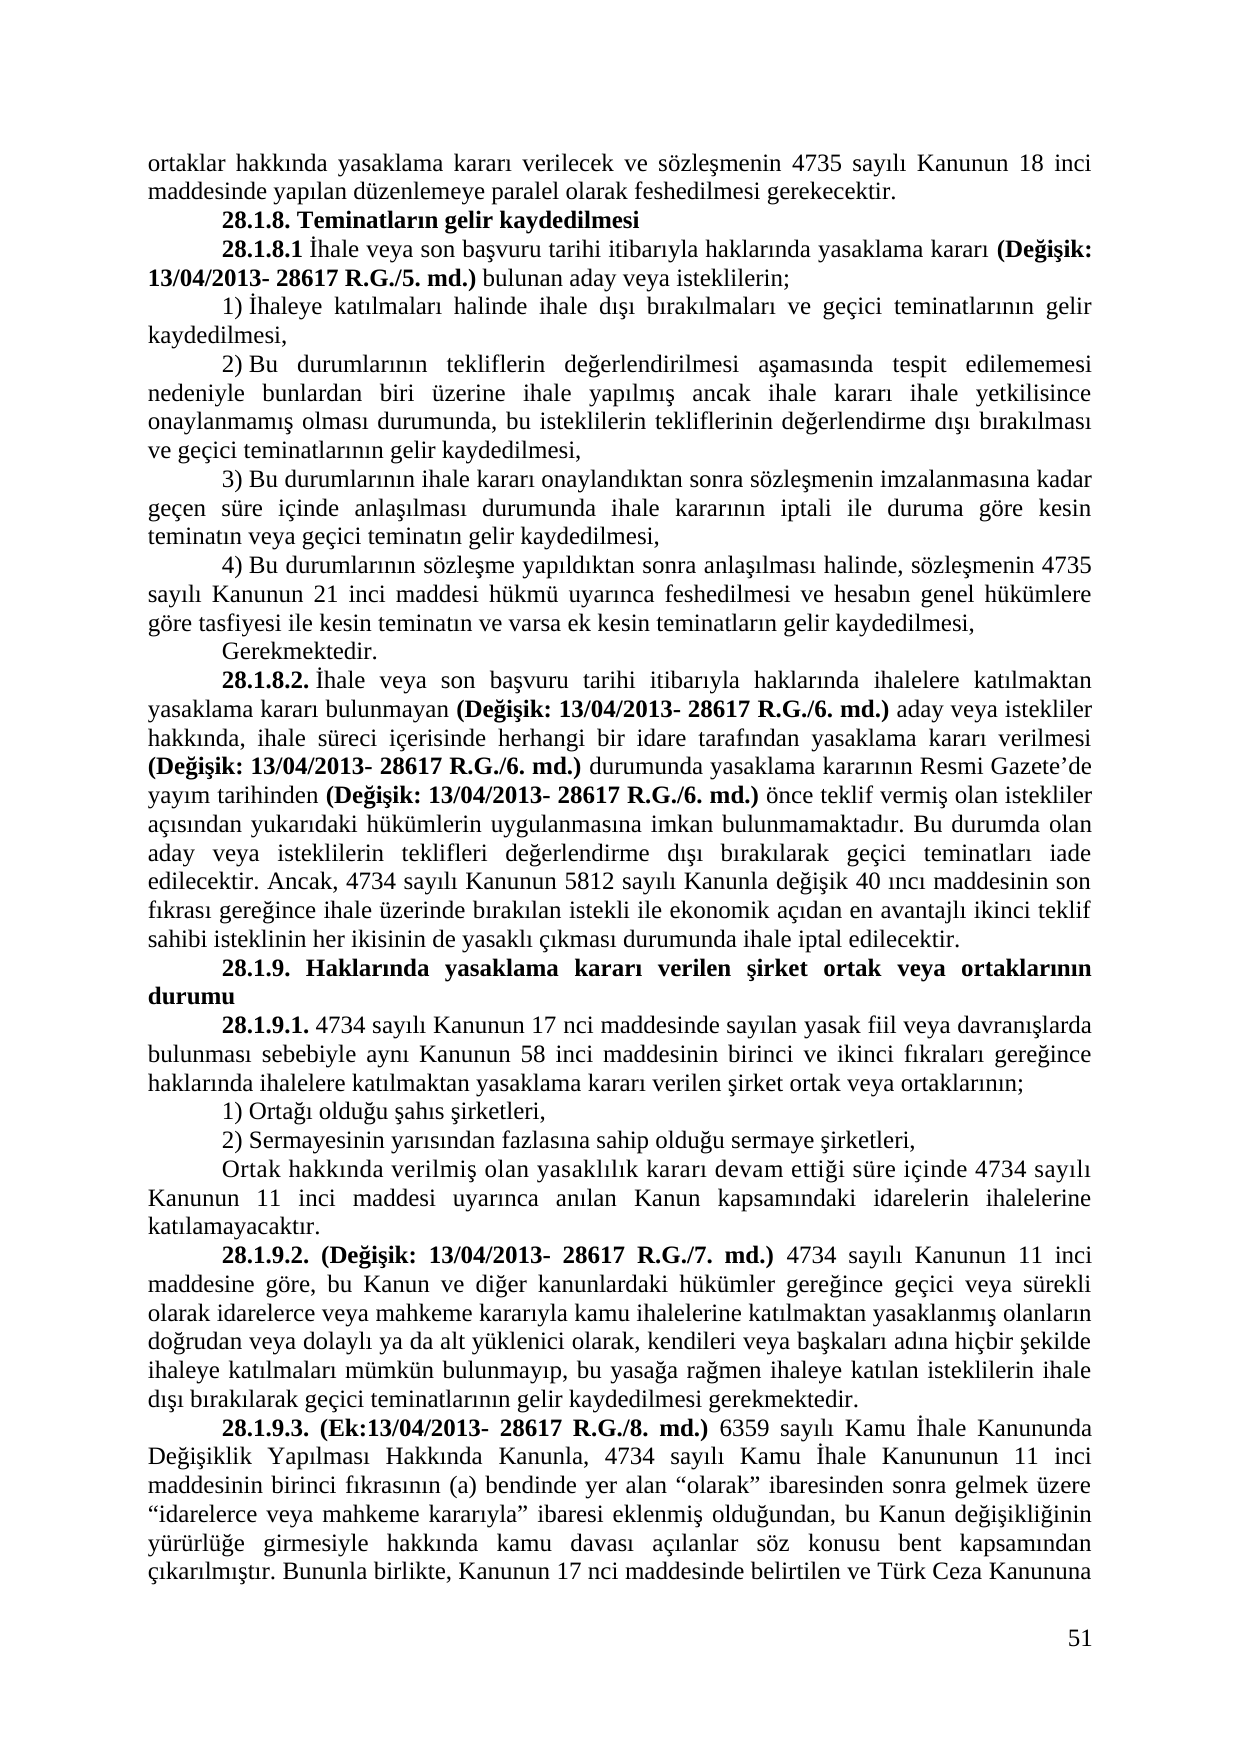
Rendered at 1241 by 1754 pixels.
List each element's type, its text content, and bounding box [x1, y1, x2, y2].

text 2) Bu durumlarının tekliflerin değerlendirilmesi aşamasında tespit edilememesi nedeniyle bunlardan biri üzerine ihale yapılmış ancak ihale kararı ihale yetkilisince onaylanmamış olması durumunda, bu isteklilerin tekliflerinin değerlendirme dışı bırakılması ve geçici teminatlarının gelir kaydedilmesi, [148, 349, 1092, 464]
text 1) İhaleye katılmaları halinde ihale dışı bırakılmaları ve geçici teminatlarının gelir kaydedilmesi, [148, 291, 1092, 349]
text 28.1.8.1 İhale veya son başvuru tarihi itibarıyla haklarında yasaklama kararı (Değişik: 13/04/2013- 28617 R.G./5. md.) bulunan aday veya isteklilerin; [148, 234, 1092, 291]
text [148, 1413, 1092, 1585]
text Gerekmektedir. [148, 636, 1092, 665]
text 28.1.8.2. İhale veya son başvuru tarihi itibarıyla haklarında ihalelere katılmaktan yasaklama kararı bulunmayan (Değişik: 13/04/2013- 28617 R.G./6. md.) aday veya istekliler hakkında, ihale süreci içerisinde herhangi bir idare tarafından yasaklama kararı verilmesi (Değişik: 13/04/2013- 28617 R.G./6. md.) durumunda yasaklama kararının Resmi Gazete’de yayım tarihinden (Değişik: 13/04/2013- 28617 R.G./6. md.) önce teklif vermiş olan istekliler açısından yukarıdaki hükümlerin uygulanmasına imkan bulunmamaktadır. Bu durumda olan aday veya isteklilerin teklifleri değerlendirme dışı bırakılarak geçici teminatları iade edilecektir. Ancak, 4734 sayılı Kanunun 5812 sayılı Kanunla değişik 40 ıncı maddesinin son fıkrası gereğince ihale üzerinde bırakılan istekli ile ekonomik açıdan en avantajlı ikinci teklif sahibi isteklinin her ikisinin de yasaklı çıkması durumunda ihale iptal edilecektir. [148, 665, 1092, 953]
text 28.1.9. Haklarında yasaklama kararı verilen şirket ortak veya ortaklarının durumu [148, 953, 1092, 1010]
text 4) Bu durumlarının sözleşme yapıldıktan sonra anlaşılması halinde, sözleşmenin 4735 sayılı Kanunun 21 inci maddesi hükmü uyarınca feshedilmesi ve hesabın genel hükümlere göre tasfiyesi ile kesin teminatın ve varsa ek kesin teminatların gelir kaydedilmesi, [148, 550, 1092, 636]
text 28.1.8. Teminatların gelir kaydedilmesi [148, 205, 1092, 234]
text Ortak hakkında verilmiş olan yasaklılık kararı devam ettiği süre içinde 4734 sayılı Kanunun 11 inci maddesi uyarınca anılan Kanun kapsamındaki idarelerin ihalelerine katılamayacaktır. [148, 1154, 1092, 1240]
text 2) Sermayesinin yarısından fazlasına sahip olduğu sermaye şirketleri, [148, 1125, 1092, 1154]
text 3) Bu durumlarının ihale kararı onaylandıktan sonra sözleşmenin imzalanmasına kadar geçen süre içinde anlaşılması durumunda ihale kararının iptali ile duruma göre kesin teminatın veya geçici teminatın gelir kaydedilmesi, [148, 464, 1092, 550]
text 1) Ortağı olduğu şahıs şirketleri, [148, 1096, 1092, 1125]
text 28.1.9.1. 4734 sayılı Kanunun 17 nci maddesinde sayılan yasak fiil veya davranışlarda bulunması sebebiyle aynı Kanunun 58 inci maddesinin birinci ve ikinci fıkraları gereğince haklarında ihalelere katılmaktan yasaklama kararı verilen şirket ortak veya ortaklarının; [148, 1010, 1092, 1096]
text 28.1.9.2. (Değişik: 13/04/2013- 28617 R.G./7. md.) 4734 sayılı Kanunun 11 inci maddesine göre, bu Kanun ve diğer kanunlardaki hükümler gereğince geçici veya sürekli olarak idarelerce veya mahkeme kararıyla kamu ihalelerine katılmaktan yasaklanmış olanların doğrudan veya dolaylı ya da alt yüklenici olarak, kendileri veya başkaları adına hiçbir şekilde ihaleye katılmaları mümkün bulunmayıp, bu yasağa rağmen ihaleye katılan isteklilerin ihale dışı bırakılarak geçici teminatlarının gelir kaydedilmesi gerekmektedir. [148, 1240, 1092, 1413]
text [148, 148, 1092, 205]
